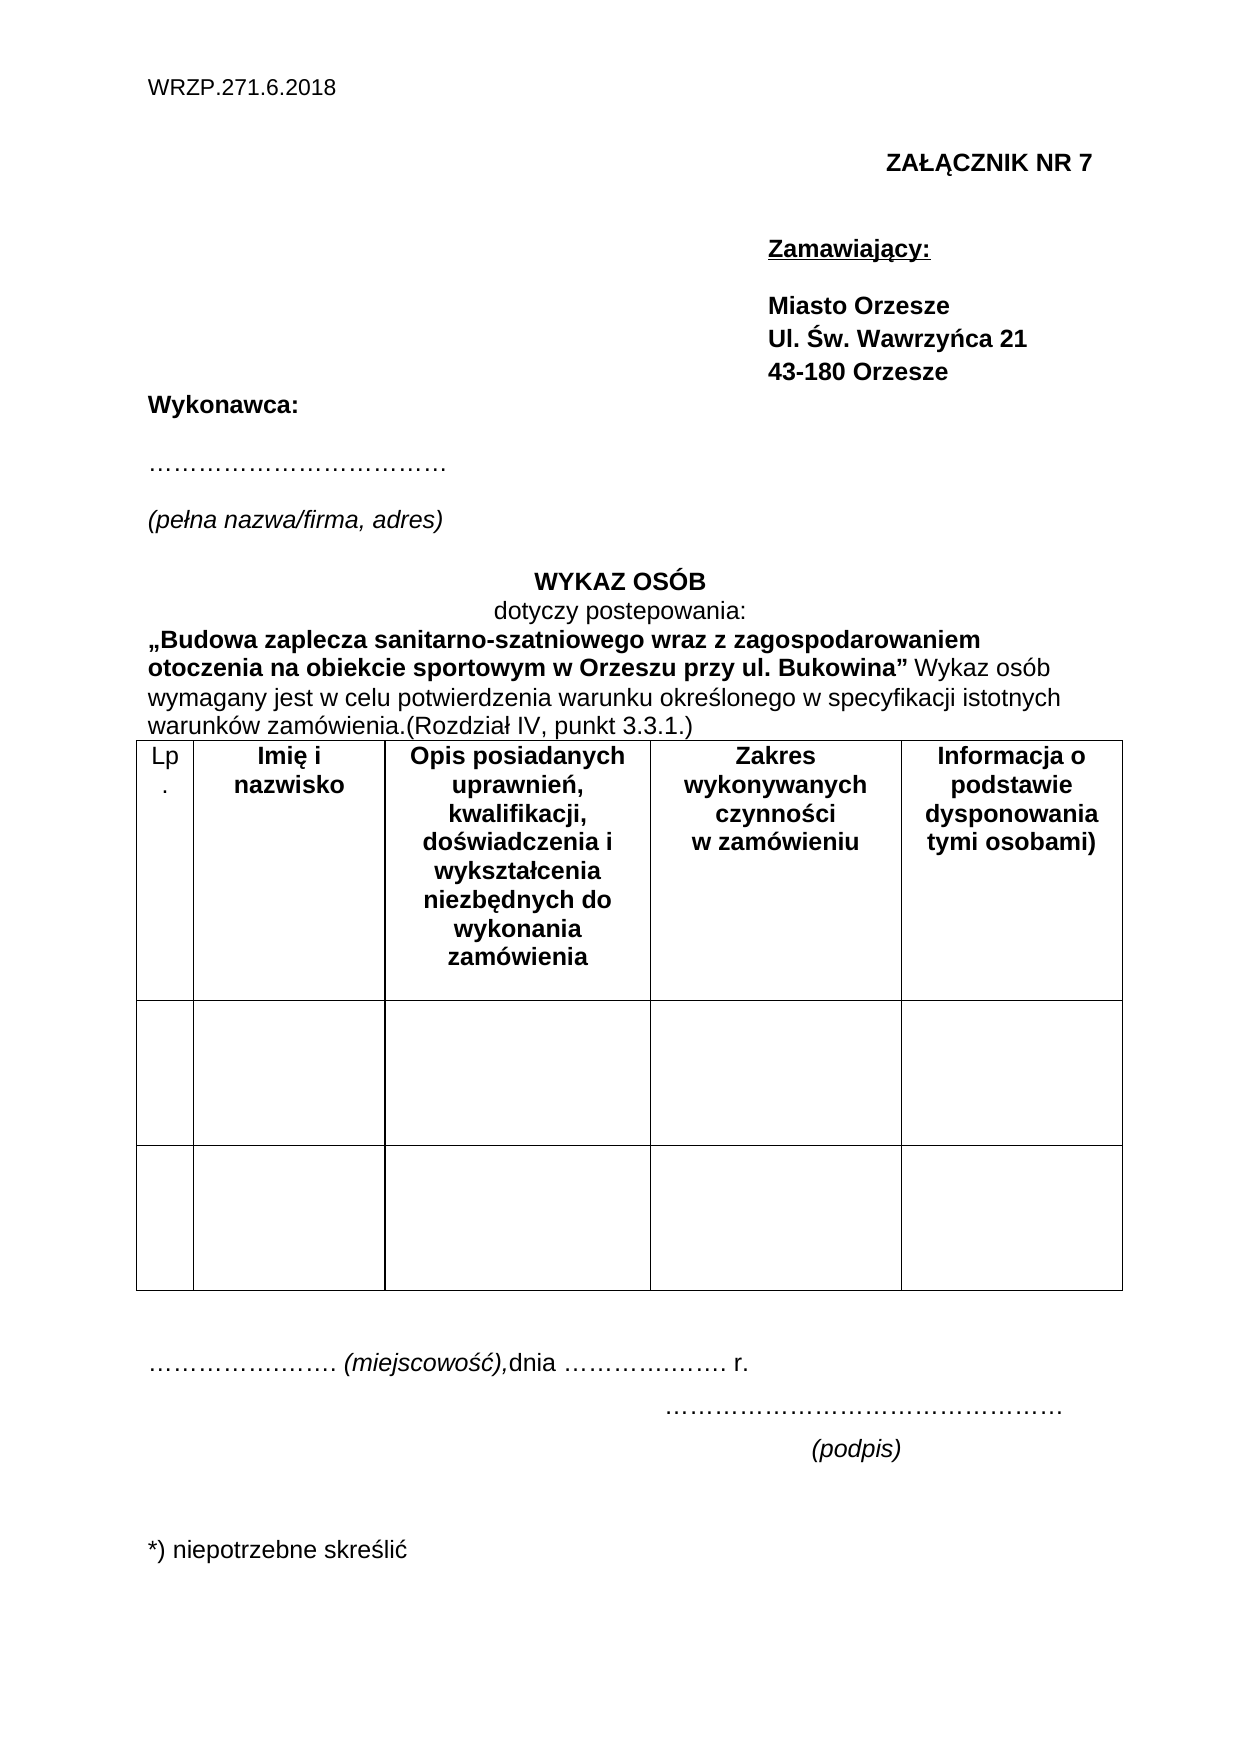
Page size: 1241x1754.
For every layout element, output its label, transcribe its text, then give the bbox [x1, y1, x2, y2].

text Wykonawca: [148, 390, 1093, 419]
text (podpis) [738, 1434, 1093, 1463]
text „Budowa zaplecza sanitarno-szatniowego wraz z zagospodarowaniem otoczenia na obiekcie sportowym w Orzeszu przy ul. Bukowina” Wykaz osób wymagany jest w celu potwierdzenia warunku określonego w specyfikacji istotnych warunków zamówienia.(Rozdział IV, punkt 3.3.1.) [148, 625, 1093, 740]
table_cell [902, 1001, 1122, 1145]
table_header Zakres wykonywanych czynności w zamówieniu [651, 741, 901, 1000]
text *) niepotrzebne skreślić [148, 1535, 1093, 1564]
text ………………………………………… [148, 1391, 1093, 1420]
text (pełna nazwa/firma, adres) [148, 505, 472, 534]
text Zamawiający: [694, 234, 1093, 263]
table_cell [651, 1146, 901, 1289]
table_cell [194, 1146, 384, 1289]
text 43-180 Orzesze [694, 357, 1093, 386]
text ZAŁĄCZNIK NR 7 [148, 148, 1093, 176]
table_cell [137, 1146, 193, 1289]
text Miasto Orzesze [694, 291, 1093, 320]
table_cell [386, 1146, 650, 1289]
table_header Opis posiadanych uprawnień, kwalifikacji, doświadczenia i wykształcenia niezbędnych do wykonania zamówienia [386, 741, 650, 1000]
table_cell [902, 1146, 1122, 1289]
table_cell [137, 1001, 193, 1145]
text dotyczy postepowania: [148, 596, 1093, 625]
table_cell [194, 1001, 384, 1145]
text Ul. Św. Wawrzyńca 21 [694, 324, 1093, 353]
text ……………………………… [148, 448, 472, 477]
table_cell [651, 1001, 901, 1145]
table_header Informacja o podstawie dysponowania tymi osobami) [902, 741, 1122, 1000]
table_header Lp. [137, 741, 193, 1000]
text …………….……. (miejscowość),dnia ………….……. r. [148, 1348, 1093, 1377]
table_header Imię i nazwisko [194, 741, 384, 1000]
text WYKAZ OSÓB [148, 567, 1093, 596]
table_cell [386, 1001, 650, 1145]
